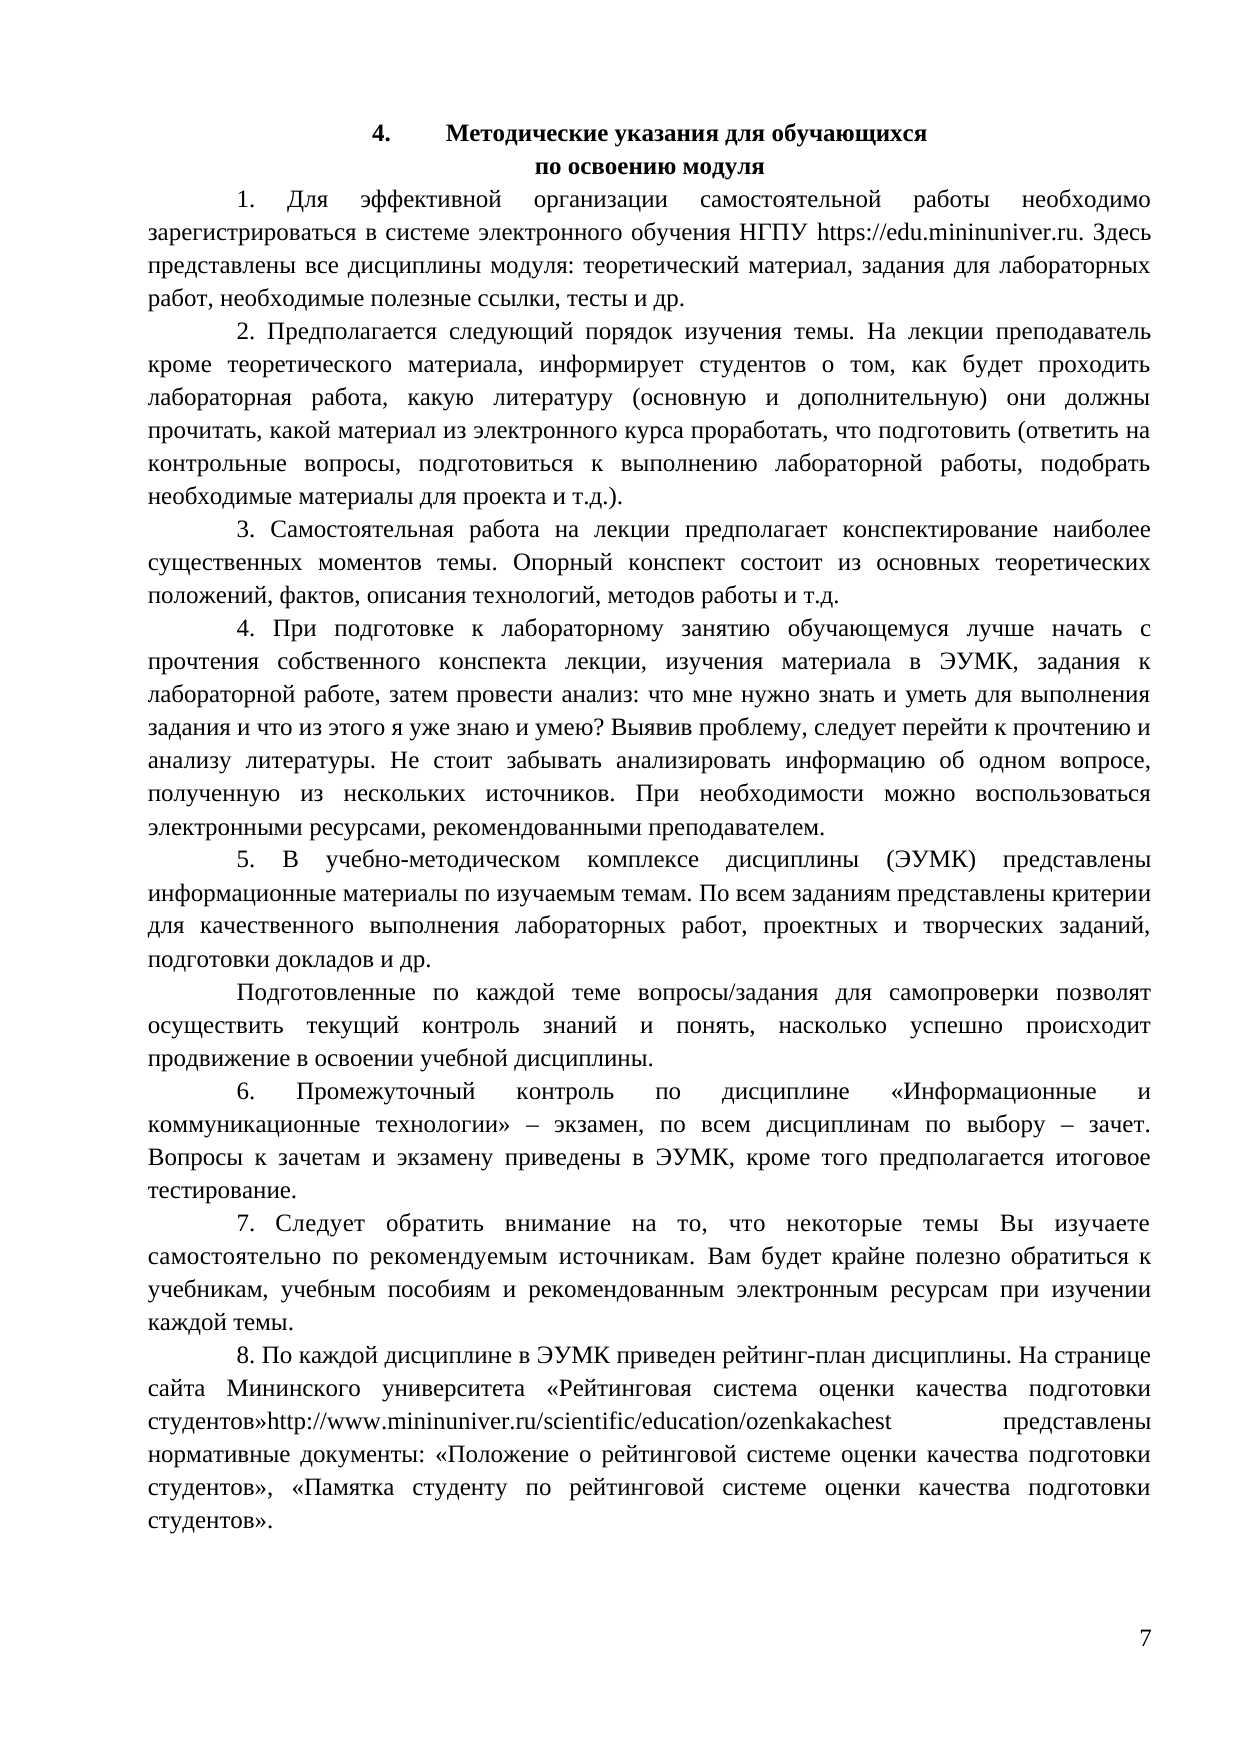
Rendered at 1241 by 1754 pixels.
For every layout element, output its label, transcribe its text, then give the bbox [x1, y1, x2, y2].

text 5. В учебно-методическом комплексе дисциплины (ЭУМК) представлены информационные материалы по изучаемым темам. По всем заданиям представлены критерии для качественного выполнения лабораторных работ, проектных и творческих заданий, подготовки докладов и др. [148, 844, 1152, 972]
text 8. По каждой дисциплине в ЭУМК приведен рейтинг-план дисциплины. На странице сайта Мининского университета «Рейтинговая система оценки качества подготовки студентов»http://www.mininuniver.ru/scientific/education/ozenkakachest представлены нормативные документы: «Положение о рейтинговой системе оценки качества подготовки студентов», «Памятка студенту по рейтинговой системе оценки качества подготовки студентов». [148, 1340, 1152, 1534]
list 1. Для эффективной организации самостоятельной работы необходимо зарегистрироваться в системе электронного обучения НГПУ https://edu.mininuniver.ru. Здесь представлены все дисциплины модуля: теоретический материал, задания для лабораторных работ, необходимые полезные ссылки, тесты и др. [148, 184, 1152, 312]
text Подготовленные по каждой теме вопросы/задания для самопроверки позволят осуществить текущий контроль знаний и понять, насколько успешно происходит продвижение в освоении учебной дисциплины. [148, 977, 1152, 1071]
text 3. Самостоятельная работа на лекции предполагает конспектирование наиболее существенных моментов темы. Опорный конспект состоит из основных теоретических положений, фактов, описания технологий, методов работы и т.д. [148, 514, 1152, 609]
subtitle 4. Методические указания для обучающихся по освоению модуля [148, 118, 1152, 180]
text 7. Следует обратить внимание на то, что некоторые темы Вы изучаете самостоятельно по рекомендуемым источникам. Вам будет крайне полезно обратиться к учебникам, учебным пособиям и рекомендованным электронным ресурсам при изучении каждой темы. [148, 1208, 1152, 1336]
text 2. Предполагается следующий порядок изучения темы. На лекции преподаватель кроме теоретического материала, информирует студентов о том, как будет проходить лабораторная работа, какую литературу (основную и дополнительную) они должны прочитать, какой материал из электронного курса проработать, что подготовить (ответить на контрольные вопросы, подготовиться к выполнению лабораторной работы, подобрать необходимые материалы для проекта и т.д.). [148, 316, 1152, 510]
text 4. При подготовке к лабораторному занятию обучающемуся лучше начать с прочтения собственного конспекта лекции, изучения материала в ЭУМК, задания к лабораторной работе, затем провести анализ: что мне нужно знать и уметь для выполнения задания и что из этого я уже знаю и умею? Выявив проблему, следует перейти к прочтению и анализу литературы. Не стоит забывать анализировать информацию об одном вопросе, полученную из нескольких источников. При необходимости можно воспользоваться электронными ресурсами, рекомендованными преподавателем. [148, 613, 1152, 840]
text 6. Промежуточный контроль по дисциплине «Информационные и коммуникационные технологии» – экзамен, по всем дисциплинам по выбору – зачет. Вопросы к зачетам и экзамену приведены в ЭУМК, кроме того предполагается итоговое тестирование. [148, 1076, 1152, 1203]
